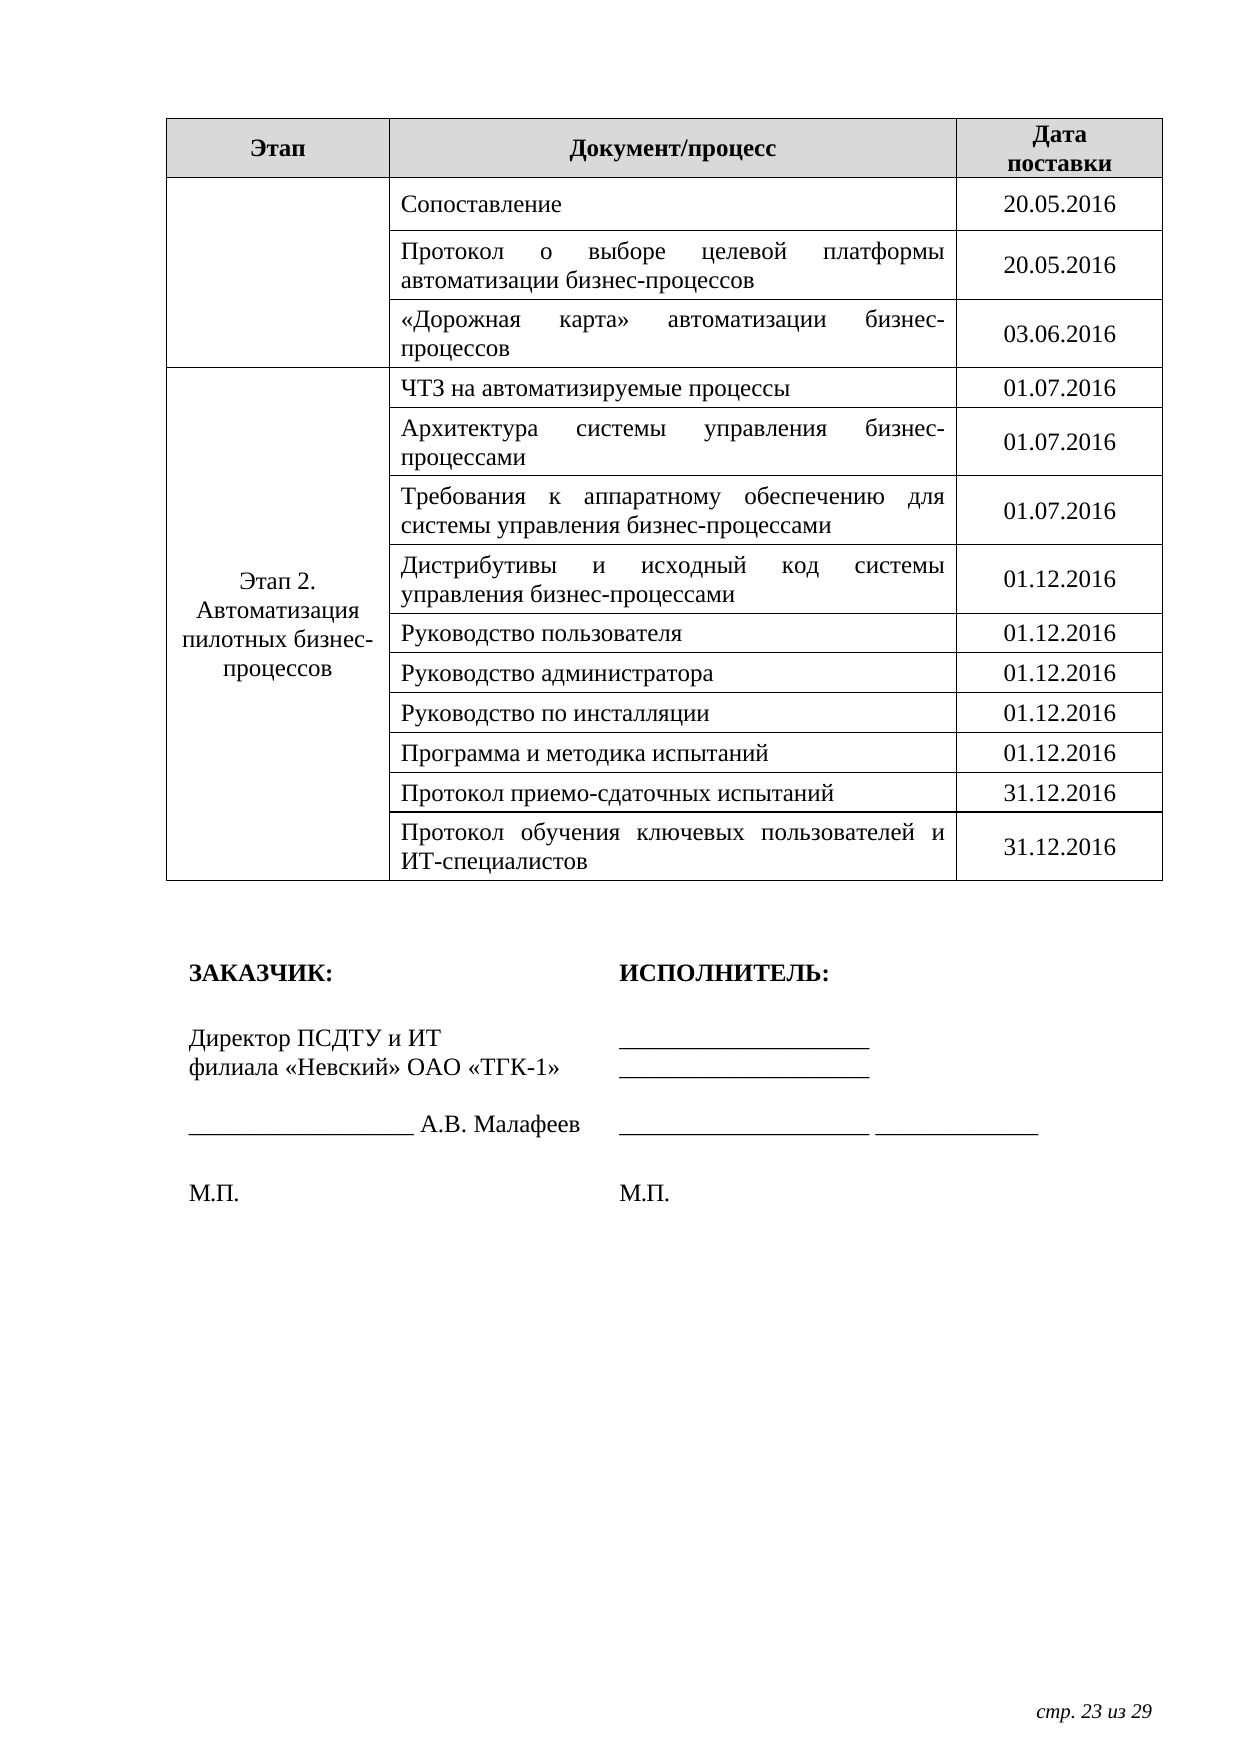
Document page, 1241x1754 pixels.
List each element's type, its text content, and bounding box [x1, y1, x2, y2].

table_header Этап [167, 119, 389, 177]
table_cell 01.07.2016 [957, 408, 1162, 475]
table_cell Руководство по инсталляции [390, 693, 956, 732]
table_cell М.П. [177, 1178, 608, 1207]
table_cell 31.12.2016 [957, 773, 1162, 811]
table_cell Архитектура системы управления бизнес-процессами [390, 408, 956, 475]
table_cell 20.05.2016 [957, 231, 1162, 298]
table_cell Дистрибутивы и исходный код системы управления бизнес-процессами [390, 545, 956, 612]
table_cell 01.07.2016 [957, 368, 1162, 407]
table_header Дата поставки [957, 119, 1162, 177]
table_cell Протокол приемо-сдаточных испытаний [390, 773, 956, 811]
table_header Заказчик: [177, 922, 608, 1012]
table_header Исполнитель: [608, 922, 1103, 1012]
table_cell Директор ПСДТУ и ИТ филиала «Невский» ОАО «ТГК-1» __________________ А.В. Малафеев [177, 1012, 608, 1178]
table_cell 01.12.2016 [957, 545, 1162, 612]
table_cell 01.12.2016 [957, 733, 1162, 772]
table_cell ____________________ ____________________ ____________________ _____________ [608, 1012, 1103, 1178]
table_cell 31.12.2016 [957, 813, 1162, 880]
table_cell Этап 2. Автоматизация пилотных бизнес-процессов [167, 368, 389, 880]
table_cell Требования к аппаратному обеспечению для системы управления бизнес-процессами [390, 476, 956, 544]
table_cell Сопоставление [390, 178, 956, 230]
table_cell Руководство администратора [390, 653, 956, 692]
table_cell Протокол обучения ключевых пользователей и ИТ-специалистов [390, 813, 956, 880]
table_cell «Дорожная карта» автоматизации бизнес-процессов [390, 300, 956, 367]
table_cell 01.12.2016 [957, 653, 1162, 692]
table_cell Протокол о выборе целевой платформы автоматизации бизнес-процессов [390, 231, 956, 298]
table_cell М.П. [608, 1178, 1122, 1207]
table_cell 01.12.2016 [957, 614, 1162, 652]
table_cell ЧТЗ на автоматизируемые процессы [390, 368, 956, 407]
table_cell 20.05.2016 [957, 178, 1162, 230]
table_cell 03.06.2016 [957, 300, 1162, 367]
table_cell Руководство пользователя [390, 614, 956, 652]
table_cell 01.12.2016 [957, 693, 1162, 732]
table_cell 01.07.2016 [957, 476, 1162, 544]
table_header Документ/процесс [390, 119, 956, 177]
table_cell Программа и методика испытаний [390, 733, 956, 772]
